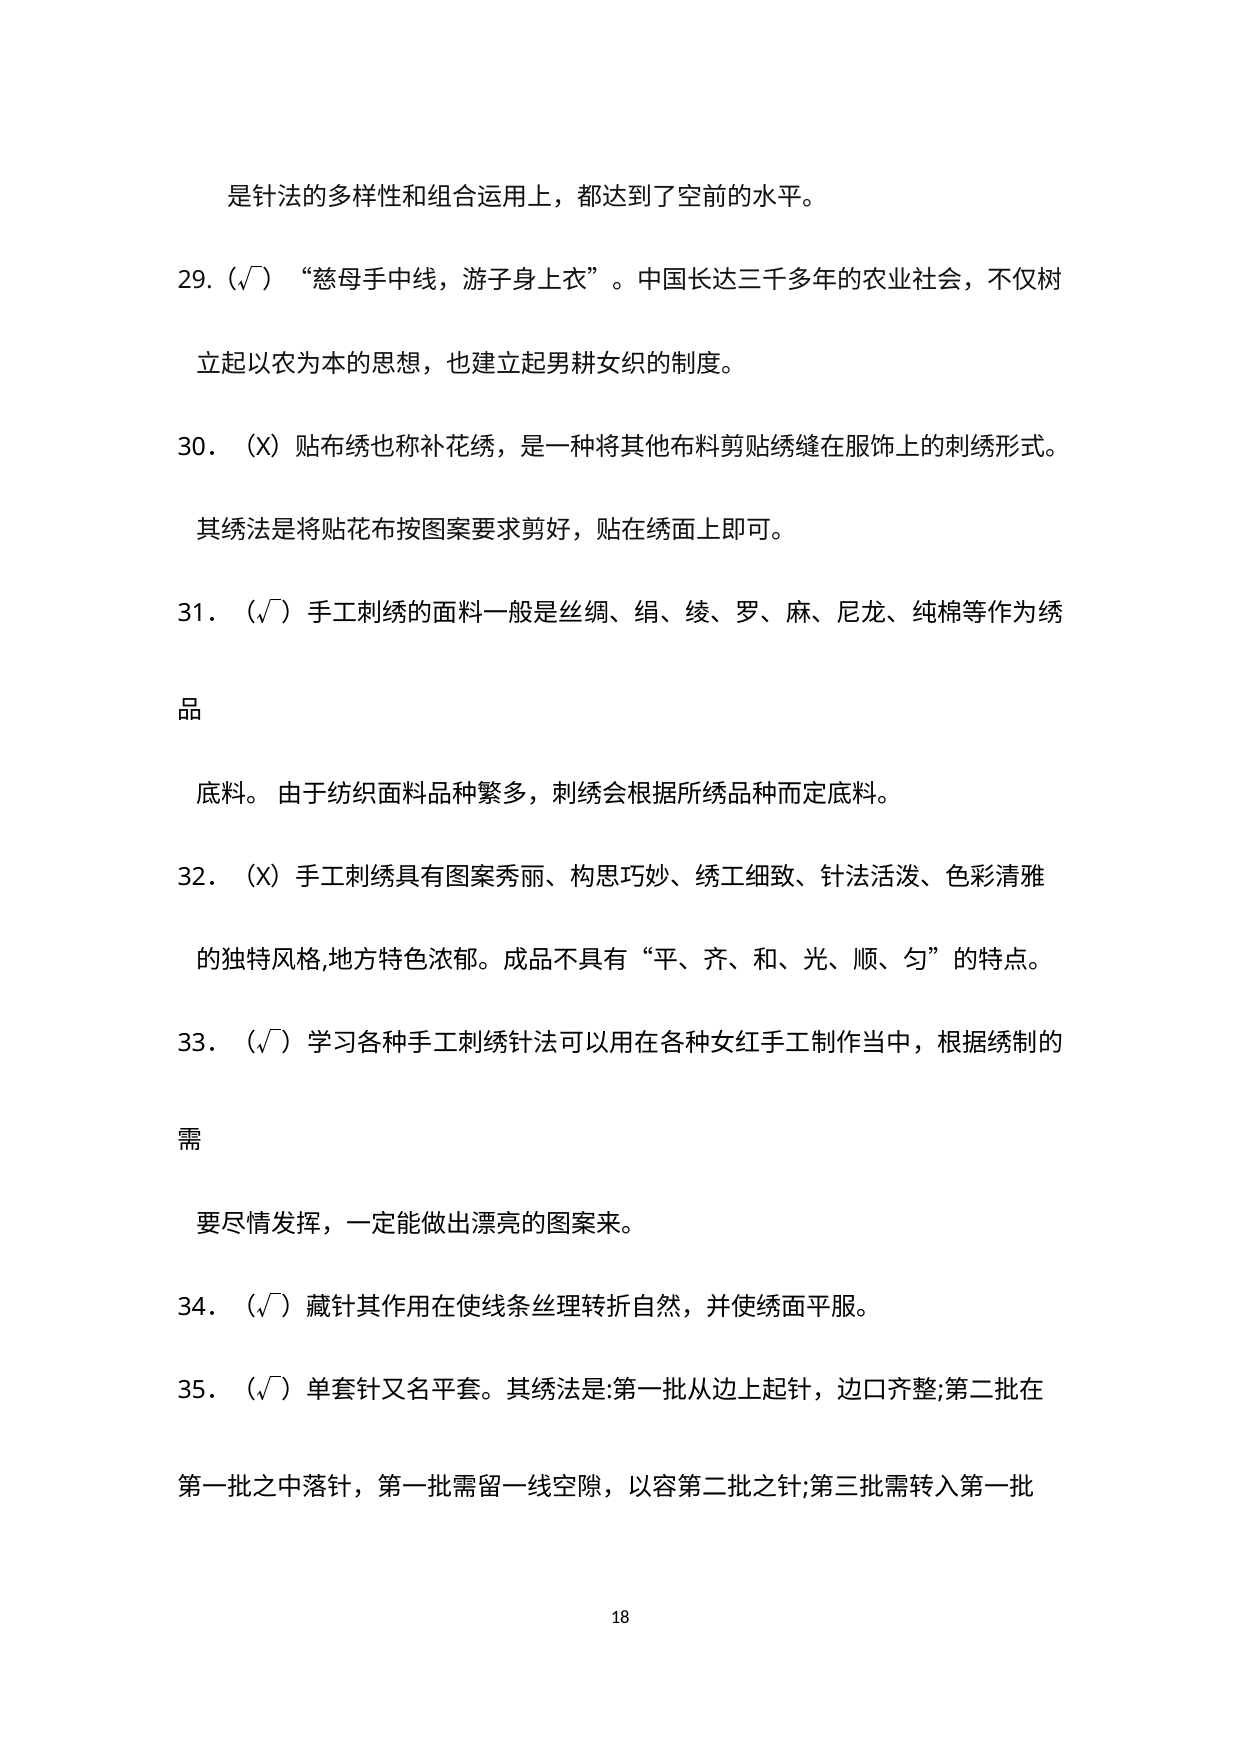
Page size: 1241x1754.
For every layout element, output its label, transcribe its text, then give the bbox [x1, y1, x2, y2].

text 29.（√）“慈母手中线，游子身上衣”。中国长达三千多年的农业社会，不仅树 [177, 246, 1063, 311]
text 其绣法是将贴花布按图案要求剪好，贴在绣面上即可。 [177, 495, 1063, 560]
text 34．（√）藏针其作用在使线条丝理转折自然，并使绣面平服。 [177, 1272, 1063, 1337]
text 31．（√）手工刺绣的面料一般是丝绸、绢、绫、罗、麻、尼龙、纯棉等作为绣品 [177, 578, 1063, 741]
text 立起以农为本的思想，也建立起男耕女织的制度。 [177, 329, 1063, 394]
text 30．（Χ）贴布绣也称补花绣，是一种将其他布料剪贴绣缝在服饰上的刺绣形式。 [177, 412, 1063, 477]
text 底料。 由于纺织面料品种繁多，刺绣会根据所绣品种而定底料。 [177, 759, 1063, 824]
text 33．（√）学习各种手工刺绣针法可以用在各种女红手工制作当中，根据绣制的需 [177, 1008, 1063, 1171]
text 要尽情发挥，一定能做出漂亮的图案来。 [177, 1189, 1063, 1254]
text 的独特风格,地方特色浓郁。成品不具有“平、齐、和、光、顺、匀”的特点。 [177, 925, 1063, 990]
text 35．（√）单套针又名平套。其绣法是:第一批从边上起针，边口齐整;第二批在第一批之中落针，第一批需留一线空隙，以容第二批之针;第三批需转入第一批 [177, 1355, 1063, 1517]
text 32．（Χ）手工刺绣具有图案秀丽、构思巧妙、绣工细致、针法活泼、色彩清雅 [177, 842, 1063, 907]
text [177, 162, 1063, 227]
